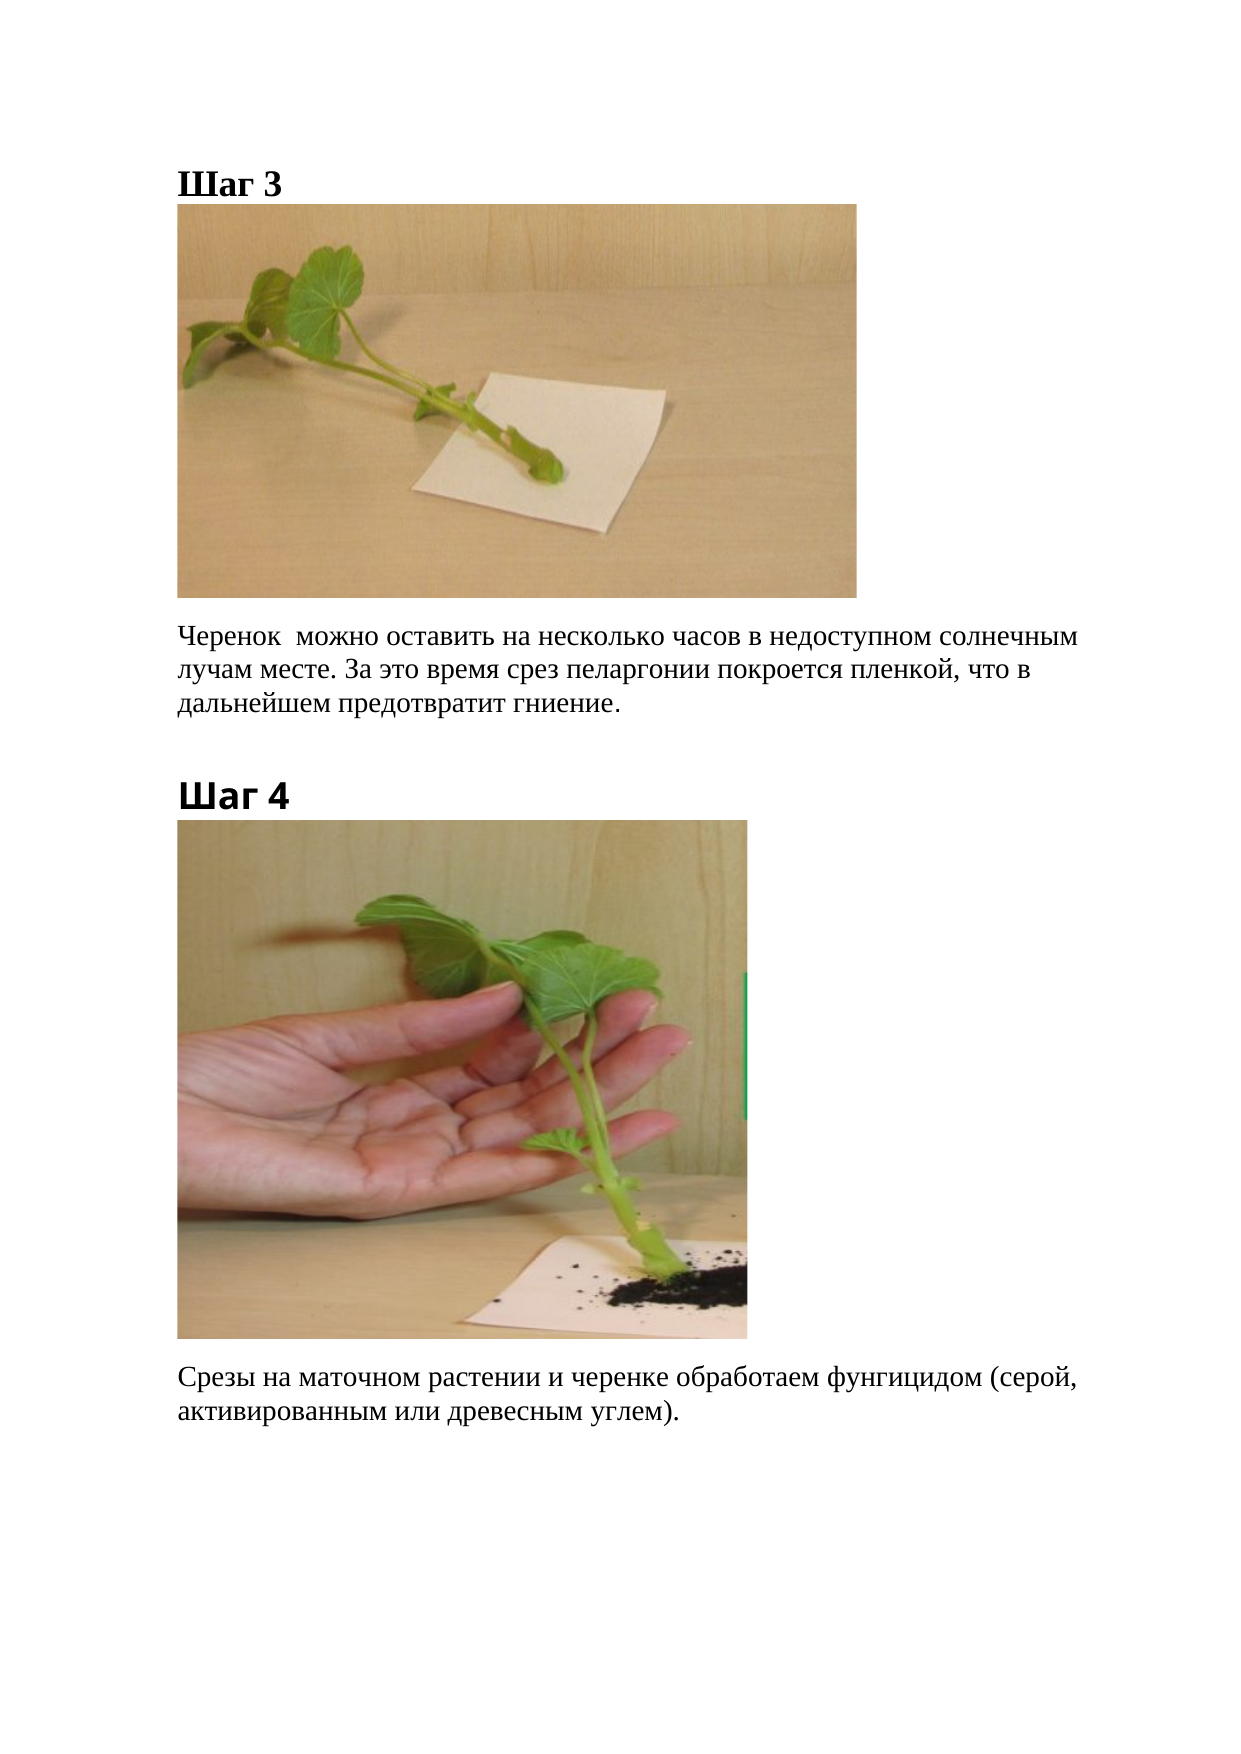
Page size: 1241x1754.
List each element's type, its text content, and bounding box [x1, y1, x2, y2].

text Черенок можно оставить на несколько часов в недоступном солнечным лучам месте. За это время срез пеларгонии покроется пленкой, что в дальнейшем предотвратит гниение. [177, 618, 1152, 719]
picture [177, 820, 748, 1339]
text Срезы на маточном растении и черенке обработаем фунгицидом (серой, активированным или древесным углем). [177, 1359, 1152, 1426]
text Шаг 4 [177, 770, 1152, 821]
text Шаг 3 [177, 161, 1152, 204]
picture [177, 204, 857, 598]
